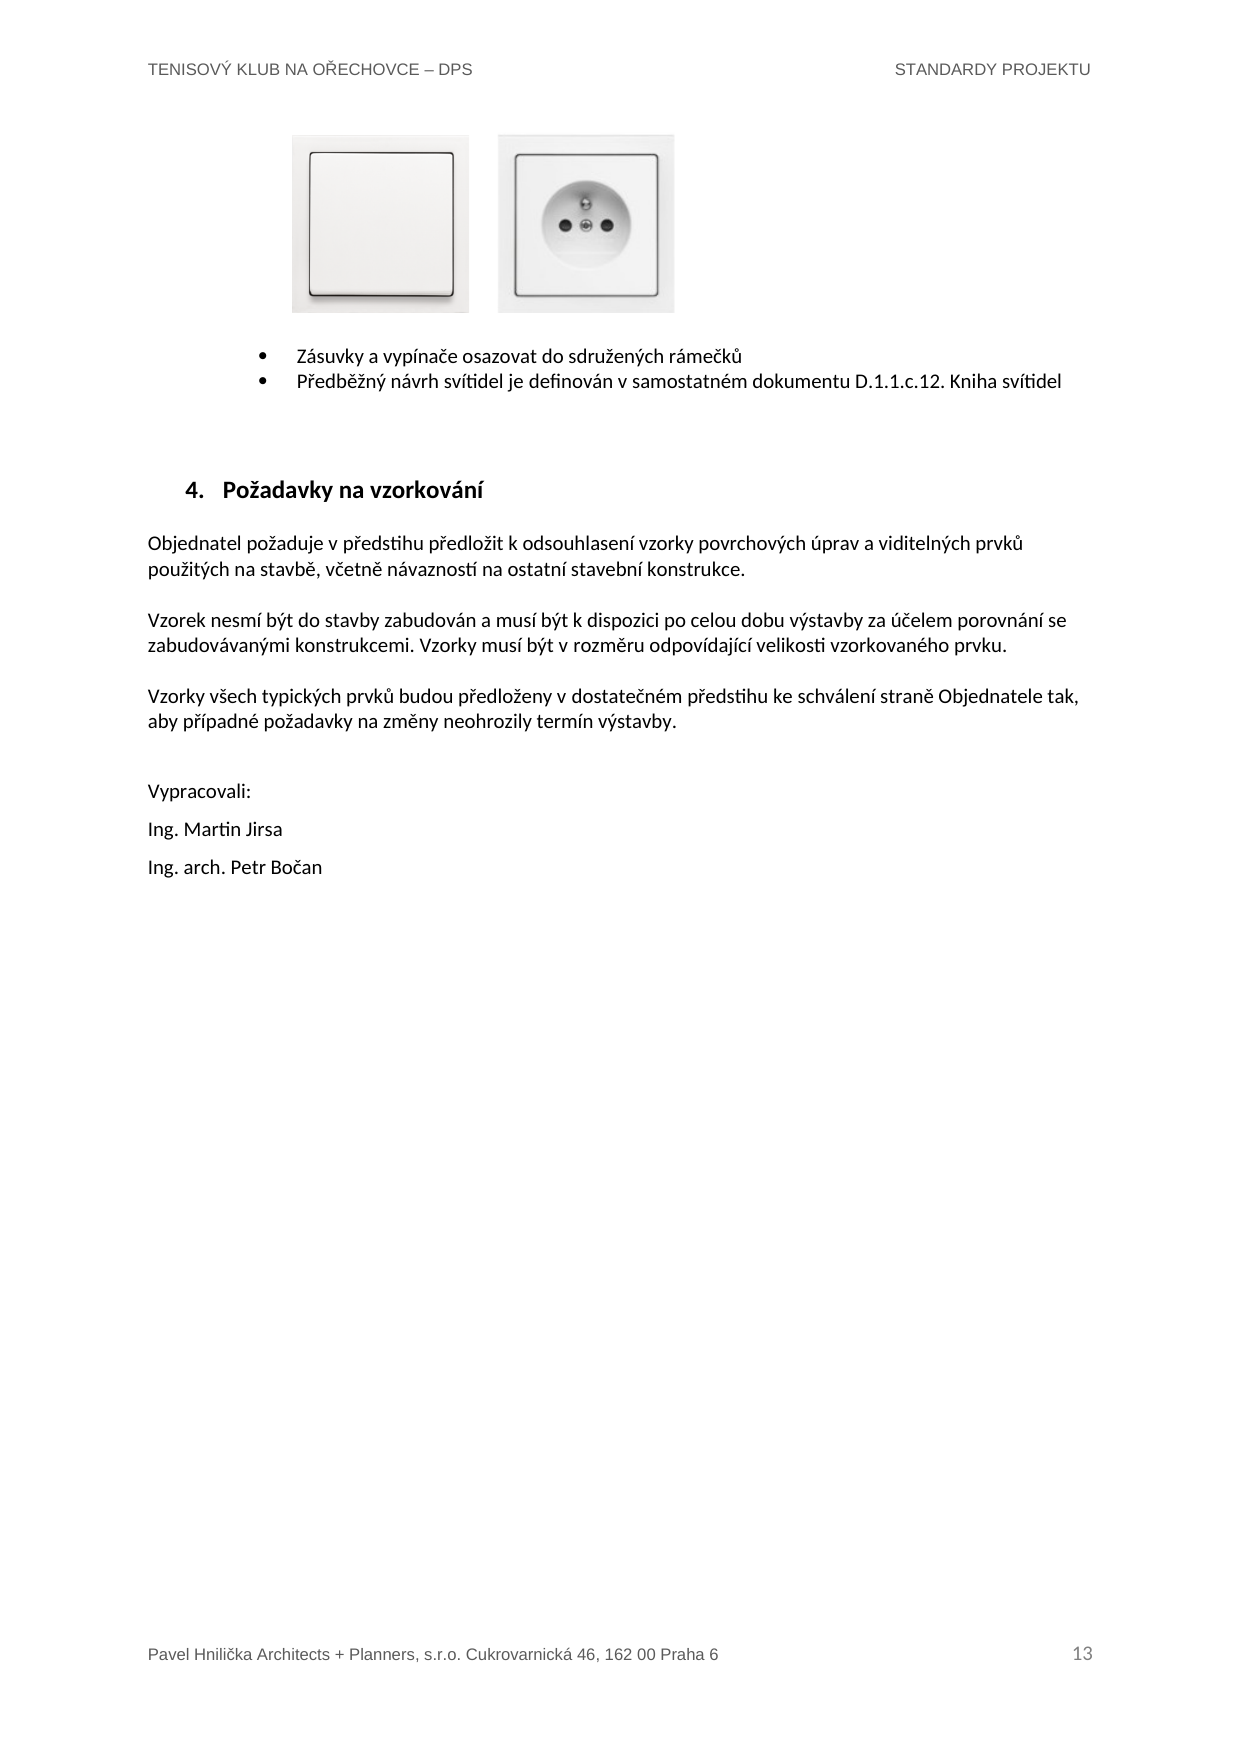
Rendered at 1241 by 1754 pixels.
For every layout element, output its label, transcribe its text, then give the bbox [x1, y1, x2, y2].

text Vzorek nesmí být do stavby zabudován a musí být k dispozici po celou dobu výstavby za účelem porovnání se zabudovávanými konstrukcemi. Vzorky musí být v rozměru odpovídající velikosti vzorkovaného prvku. [148, 607, 1092, 658]
text Vypracovali: [148, 778, 1092, 803]
text Vzorky všech typických prvků budou předloženy v dostatečném předstihu ke schválení straně Objednatele tak, aby případné požadavky na změny neohrozily termín výstavby. [148, 683, 1092, 734]
picture [497, 132, 675, 313]
list Předběžný návrh svítidel je definován v samostatném dokumentu D.1.1.c.12. Kniha svítidel [259, 369, 1092, 394]
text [259, 133, 1092, 343]
text Ing. Martin Jirsa [148, 816, 1092, 841]
text Objednatel požaduje v předstihu předložit k odsouhlasení vzorky povrchových úprav a viditelných prvků použitých na stavbě, včetně návazností na ostatní stavební konstrukce. [148, 531, 1092, 581]
list Požadavky na vzorkování [185, 474, 1092, 505]
list Zásuvky a vypínače osazovat do sdružených rámečků [259, 343, 1092, 369]
picture [292, 135, 470, 313]
text Ing. arch. Petr Bočan [148, 854, 1092, 879]
